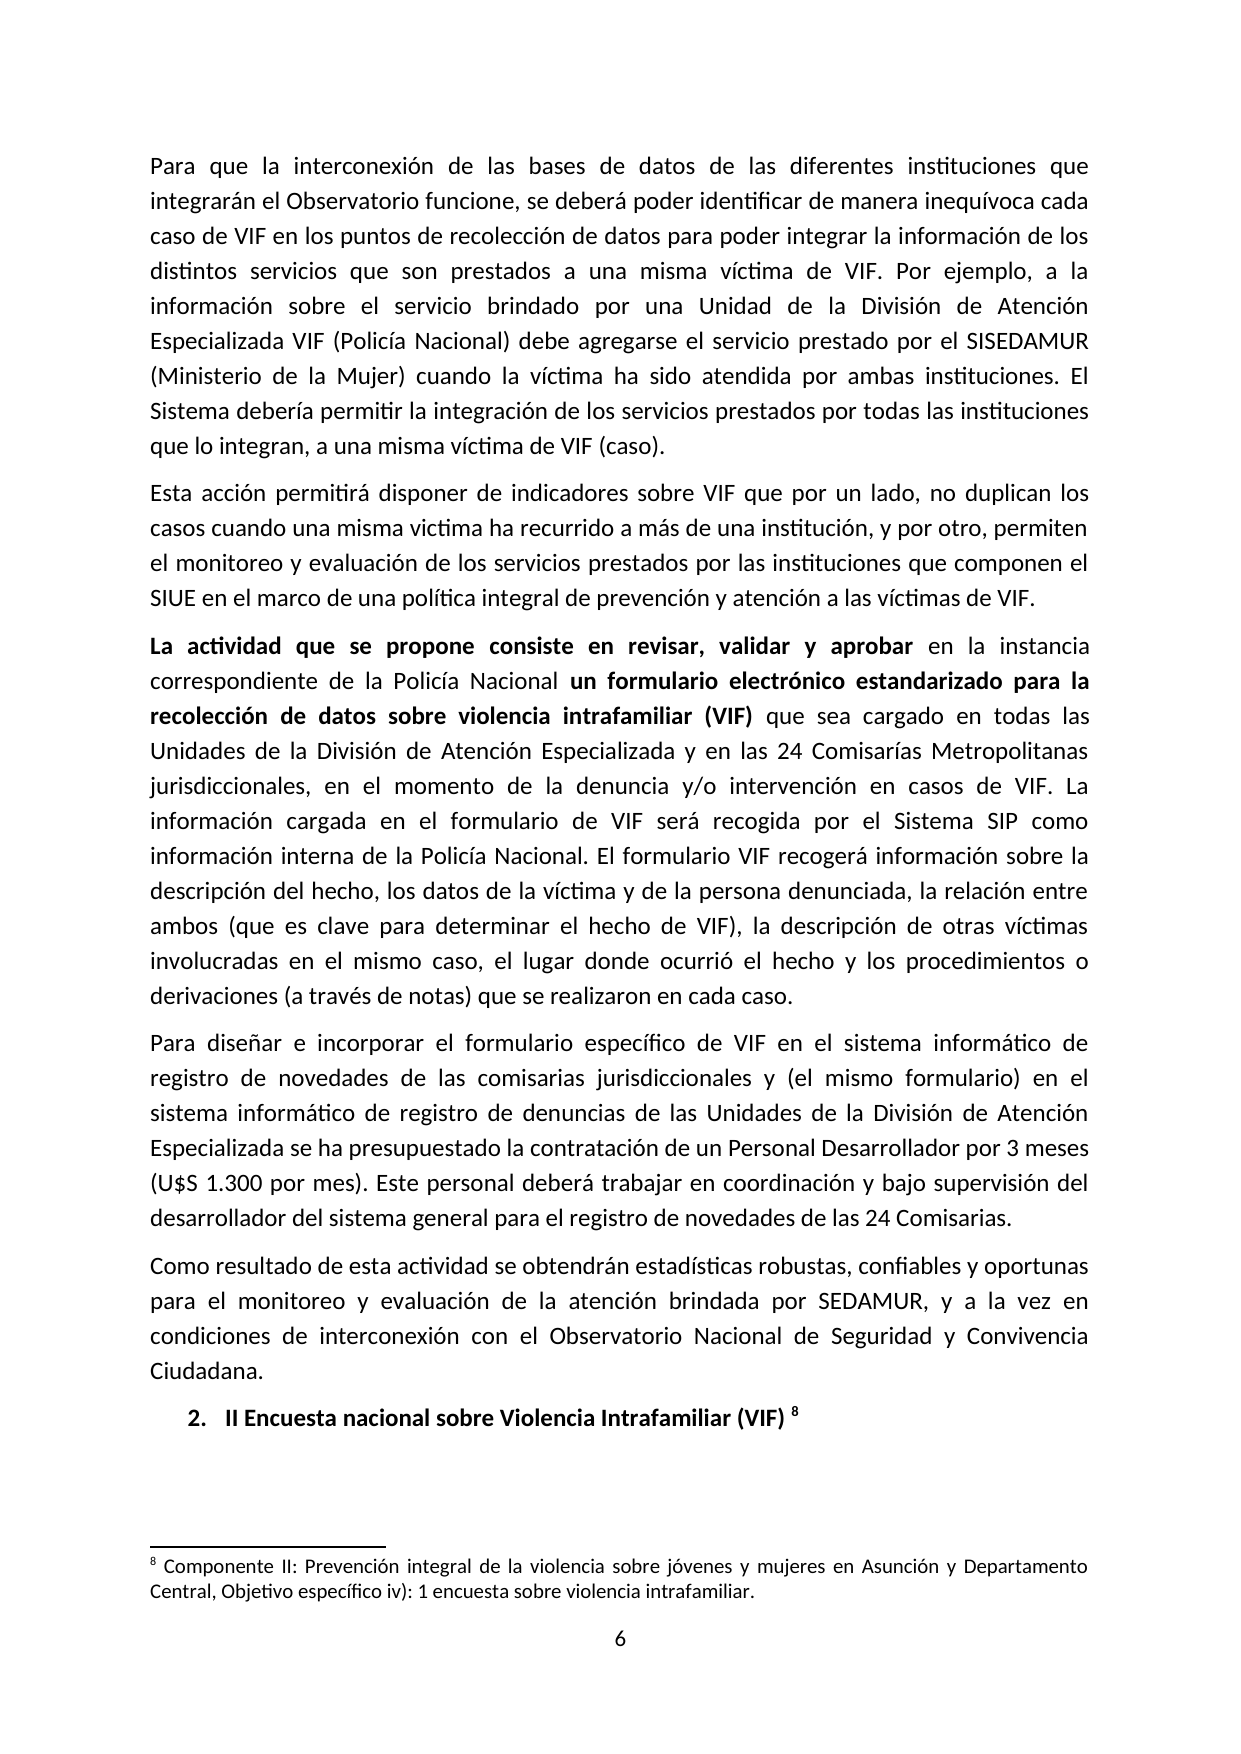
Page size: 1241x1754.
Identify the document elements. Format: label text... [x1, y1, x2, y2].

text La actividad que se propone consiste en revisar, validar y aprobar en la instancia correspondiente de la Policía Nacional un formulario electrónico estandarizado para la recolección de datos sobre violencia intrafamiliar (VIF) que sea cargado en todas las Unidades de la División de Atención Especializada y en las 24 Comisarías Metropolitanas jurisdiccionales, en el momento de la denuncia y/o intervención en casos de VIF. La información cargada en el formulario de VIF será recogida por el Sistema SIP como información interna de la Policía Nacional. El formulario VIF recogerá información sobre la descripción del hecho, los datos de la víctima y de la persona denunciada, la relación entre ambos (que es clave para determinar el hecho de VIF), la descripción de otras víctimas involucradas en el mismo caso, el lugar donde ocurrió el hecho y los procedimientos o derivaciones (a través de notas) que se realizaron en cada caso. [150, 630, 1090, 1011]
list Como resultado de esta actividad se obtendrán estadísticas robustas, confiables y oportunas para el monitoreo y evaluación de la atención brindada por SEDAMUR, y a la vez en condiciones de interconexión con el Observatorio Nacional de Seguridad y Convivencia Ciudadana. [150, 1250, 1090, 1386]
text Para diseñar e incorporar el formulario específico de VIF en el sistema informático de registro de novedades de las comisarias jurisdiccionales y (el mismo formulario) en el sistema informático de registro de denuncias de las Unidades de la División de Atención Especializada se ha presupuestado la contratación de un Personal Desarrollador por 3 meses (U$S 1.300 por mes). Este personal deberá trabajar en coordinación y bajo supervisión del desarrollador del sistema general para el registro de novedades de las 24 Comisarias. [150, 1027, 1090, 1233]
text Para que la interconexión de las bases de datos de las diferentes instituciones que integrarán el Observatorio funcione, se deberá poder identificar de manera inequívoca cada caso de VIF en los puntos de recolección de datos para poder integrar la información de los distintos servicios que son prestados a una misma víctima de VIF. Por ejemplo, a la información sobre el servicio brindado por una Unidad de la División de Atención Especializada VIF (Policía Nacional) debe agregarse el servicio prestado por el SISEDAMUR (Ministerio de la Mujer) cuando la víctima ha sido atendida por ambas instituciones. El Sistema debería permitir la integración de los servicios prestados por todas las instituciones que lo integran, a una misma víctima de VIF (caso). [150, 150, 1090, 461]
text Esta acción permitirá disponer de indicadores sobre VIF que por un lado, no duplican los casos cuando una misma victima ha recurrido a más de una institución, y por otro, permiten el monitoreo y evaluación de los servicios prestados por las instituciones que componen el SIUE en el marco de una política integral de prevención y atención a las víctimas de VIF. [150, 477, 1090, 613]
list II Encuesta nacional sobre Violencia Intrafamiliar (VIF) [187, 1402, 1090, 1433]
